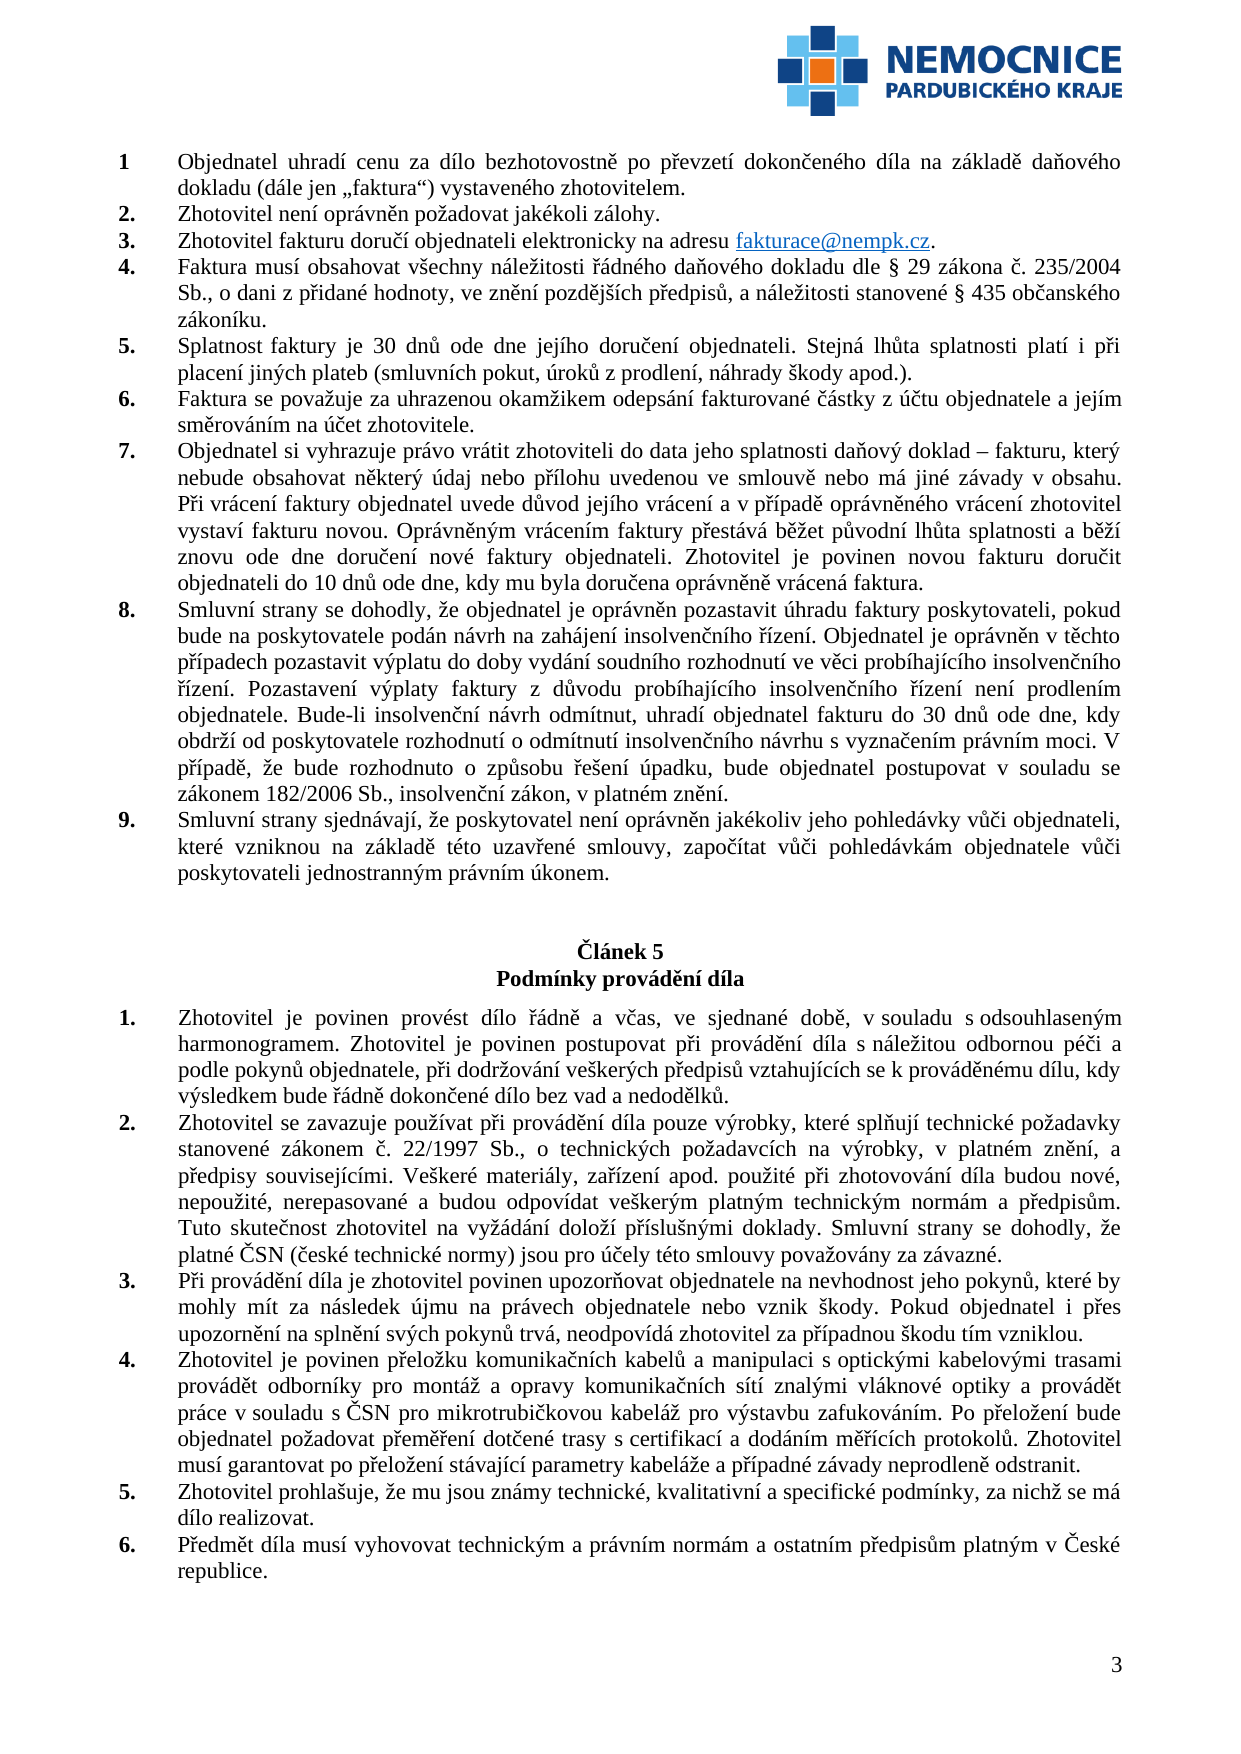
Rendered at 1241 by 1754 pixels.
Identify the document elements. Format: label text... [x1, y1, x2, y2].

text Podmínky provádění díla [118, 965, 1122, 991]
text 3. Zhotovitel fakturu doručí objednateli elektronicky na adresu fakturace@nempk.cz. [118, 227, 1122, 253]
text 5. Splatnost faktury je 30 dnů ode dne jejího doručení objednateli. Stejná lhůta splatnosti platí i při placení jiných plateb (smluvních pokut, úroků z prodlení, náhrady škody apod.). [118, 332, 1122, 385]
text 4. Zhotovitel je povinen přeložku komunikačních kabelů a manipulaci s optickými kabelovými trasami provádět odborníky pro montáž a opravy komunikačních sítí znalými vláknové optiky a provádět práce v souladu s ČSN pro mikrotrubičkovou kabeláž pro výstavbu zafukováním. Po přeložení bude objednatel požadovat přeměření dotčené trasy s certifikací a dodáním měřících protokolů. Zhotovitel musí garantovat po přeložení stávající parametry kabeláže a případné závady neprodleně odstranit. [118, 1346, 1122, 1478]
text 5. Zhotovitel prohlašuje, že mu jsou známy technické, kvalitativní a specifické podmínky, za nichž se má dílo realizovat. [118, 1478, 1122, 1531]
text 1 Objednatel uhradí cenu za dílo bezhotovostně po převzetí dokončeného díla na základě daňového dokladu (dále jen „faktura“) vystaveného zhotovitelem. [118, 148, 1122, 200]
text 4. Faktura musí obsahovat všechny náležitosti řádného daňového dokladu dle § 29 zákona č. 235/2004 Sb., o dani z přidané hodnoty, ve znění pozdějších předpisů, a náležitosti stanovené § 435 občanského zákoníku. [118, 253, 1122, 332]
list Zhotovitel se zavazuje používat při provádění díla pouze výrobky, které splňují technické požadavky stanovené zákonem č. 22/1997 Sb., o technických požadavcích na výrobky, v platném znění, a předpisy souvisejícími. Veškeré materiály, zařízení apod. použité při zhotovování díla budou nové, nepoužité, nerepasované a budou odpovídat veškerým platným technickým normám a předpisům. Tuto skutečnost zhotovitel na vyžádání doloží příslušnými doklady. Smluvní strany se dohodly, že platné ČSN (české technické normy) jsou pro účely této smlouvy považovány za závazné. [118, 1109, 1122, 1267]
text Článek 5 [118, 938, 1122, 965]
list Zhotovitel je povinen provést dílo řádně a včas, ve sjednané době, v souladu s odsouhlaseným harmonogramem. Zhotovitel je povinen postupovat při provádění díla s náležitou odbornou péči a podle pokynů objednatele, při dodržování veškerých předpisů vztahujících se k prováděnému dílu, kdy výsledkem bude řádně dokončené dílo bez vad a nedodělků. [118, 1003, 1122, 1109]
list Při provádění díla je zhotovitel povinen upozorňovat objednatele na nevhodnost jeho pokynů, které by mohly mít za následek újmu na právech objednatele nebo vznik škody. Pokud objednatel i přes upozornění na splnění svých pokynů trvá, neodpovídá zhotovitel za případnou škodu tím vzniklou. [118, 1267, 1122, 1346]
text 9. Smluvní strany sjednávají, že poskytovatel není oprávněn jakékoliv jeho pohledávky vůči objednateli, které vzniknou na základě této uzavřené smlouvy, započítat vůči pohledávkám objednatele vůči poskytovateli jednostranným právním úkonem. [118, 807, 1122, 886]
text 6. Faktura se považuje za uhrazenou okamžikem odepsání fakturované částky z účtu objednatele a jejím směrováním na účet zhotovitele. [118, 385, 1122, 438]
text 8. Smluvní strany se dohodly, že objednatel je oprávněn pozastavit úhradu faktury poskytovateli, pokud bude na poskytovatele podán návrh na zahájení insolvenčního řízení. Objednatel je oprávněn v těchto případech pozastavit výplatu do doby vydání soudního rozhodnutí ve věci probíhajícího insolvenčního řízení. Pozastavení výplaty faktury z důvodu probíhajícího insolvenčního řízení není prodlením objednatele. Bude-li insolvenční návrh odmítnut, uhradí objednatel fakturu do 30 dnů ode dne, kdy obdrží od poskytovatele rozhodnutí o odmítnutí insolvenčního návrhu s vyznačením právním moci. V případě, že bude rozhodnuto o způsobu řešení úpadku, bude objednatel postupovat v souladu se zákonem 182/2006 Sb., insolvenční zákon, v platném znění. [118, 596, 1122, 807]
text 6. Předmět díla musí vyhovovat technickým a právním normám a ostatním předpisům platným v České republice. [118, 1531, 1122, 1583]
text 7. Objednatel si vyhrazuje právo vrátit zhotoviteli do data jeho splatnosti daňový doklad – fakturu, který nebude obsahovat některý údaj nebo přílohu uvedenou ve smlouvě nebo má jiné závady v obsahu. Při vrácení faktury objednatel uvede důvod jejího vrácení a v případě oprávněného vrácení zhotovitel vystaví fakturu novou. Oprávněným vrácením faktury přestává běžet původní lhůta splatnosti a běží znovu ode dne doručení nové faktury objednateli. Zhotovitel je povinen novou fakturu doručit objednateli do 10 dnů ode dne, kdy mu byla doručena oprávněně vrácená faktura. [118, 438, 1122, 596]
text 2. Zhotovitel není oprávněn požadovat jakékoli zálohy. [118, 200, 1122, 227]
picture [777, 24, 1122, 117]
